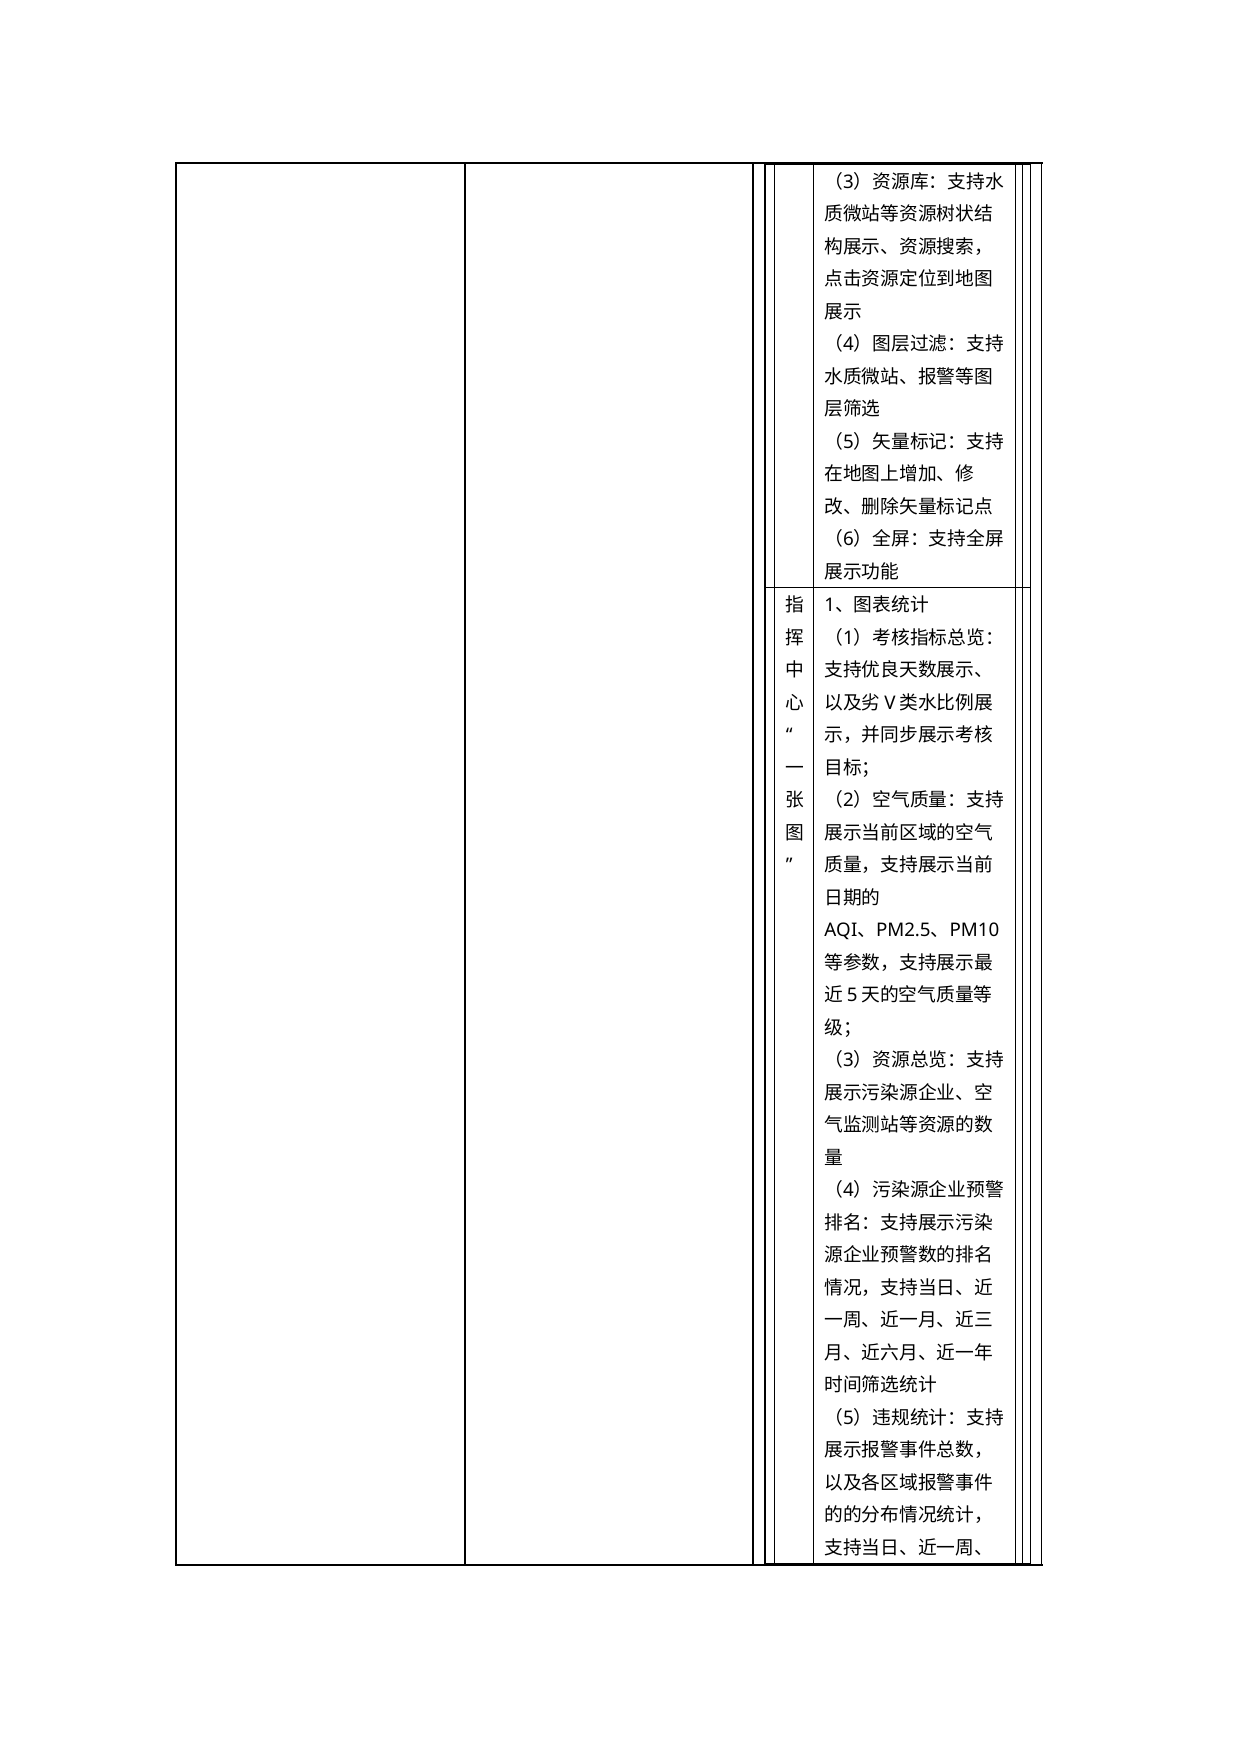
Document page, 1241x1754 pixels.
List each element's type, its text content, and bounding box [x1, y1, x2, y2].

table_cell [754, 164, 764, 1564]
table_cell 1 [177, 164, 464, 1564]
table_cell [1023, 165, 1030, 587]
table_cell [466, 164, 752, 1564]
table_cell [1016, 588, 1022, 1563]
table_cell [766, 165, 774, 587]
table_cell [814, 165, 1015, 587]
table_cell [775, 588, 813, 1563]
table_cell [1031, 164, 1041, 1564]
table_cell [1016, 165, 1022, 587]
table_cell [1023, 588, 1030, 1563]
table_cell [775, 165, 813, 587]
table_cell [814, 588, 1015, 1563]
table_cell [766, 588, 774, 1563]
